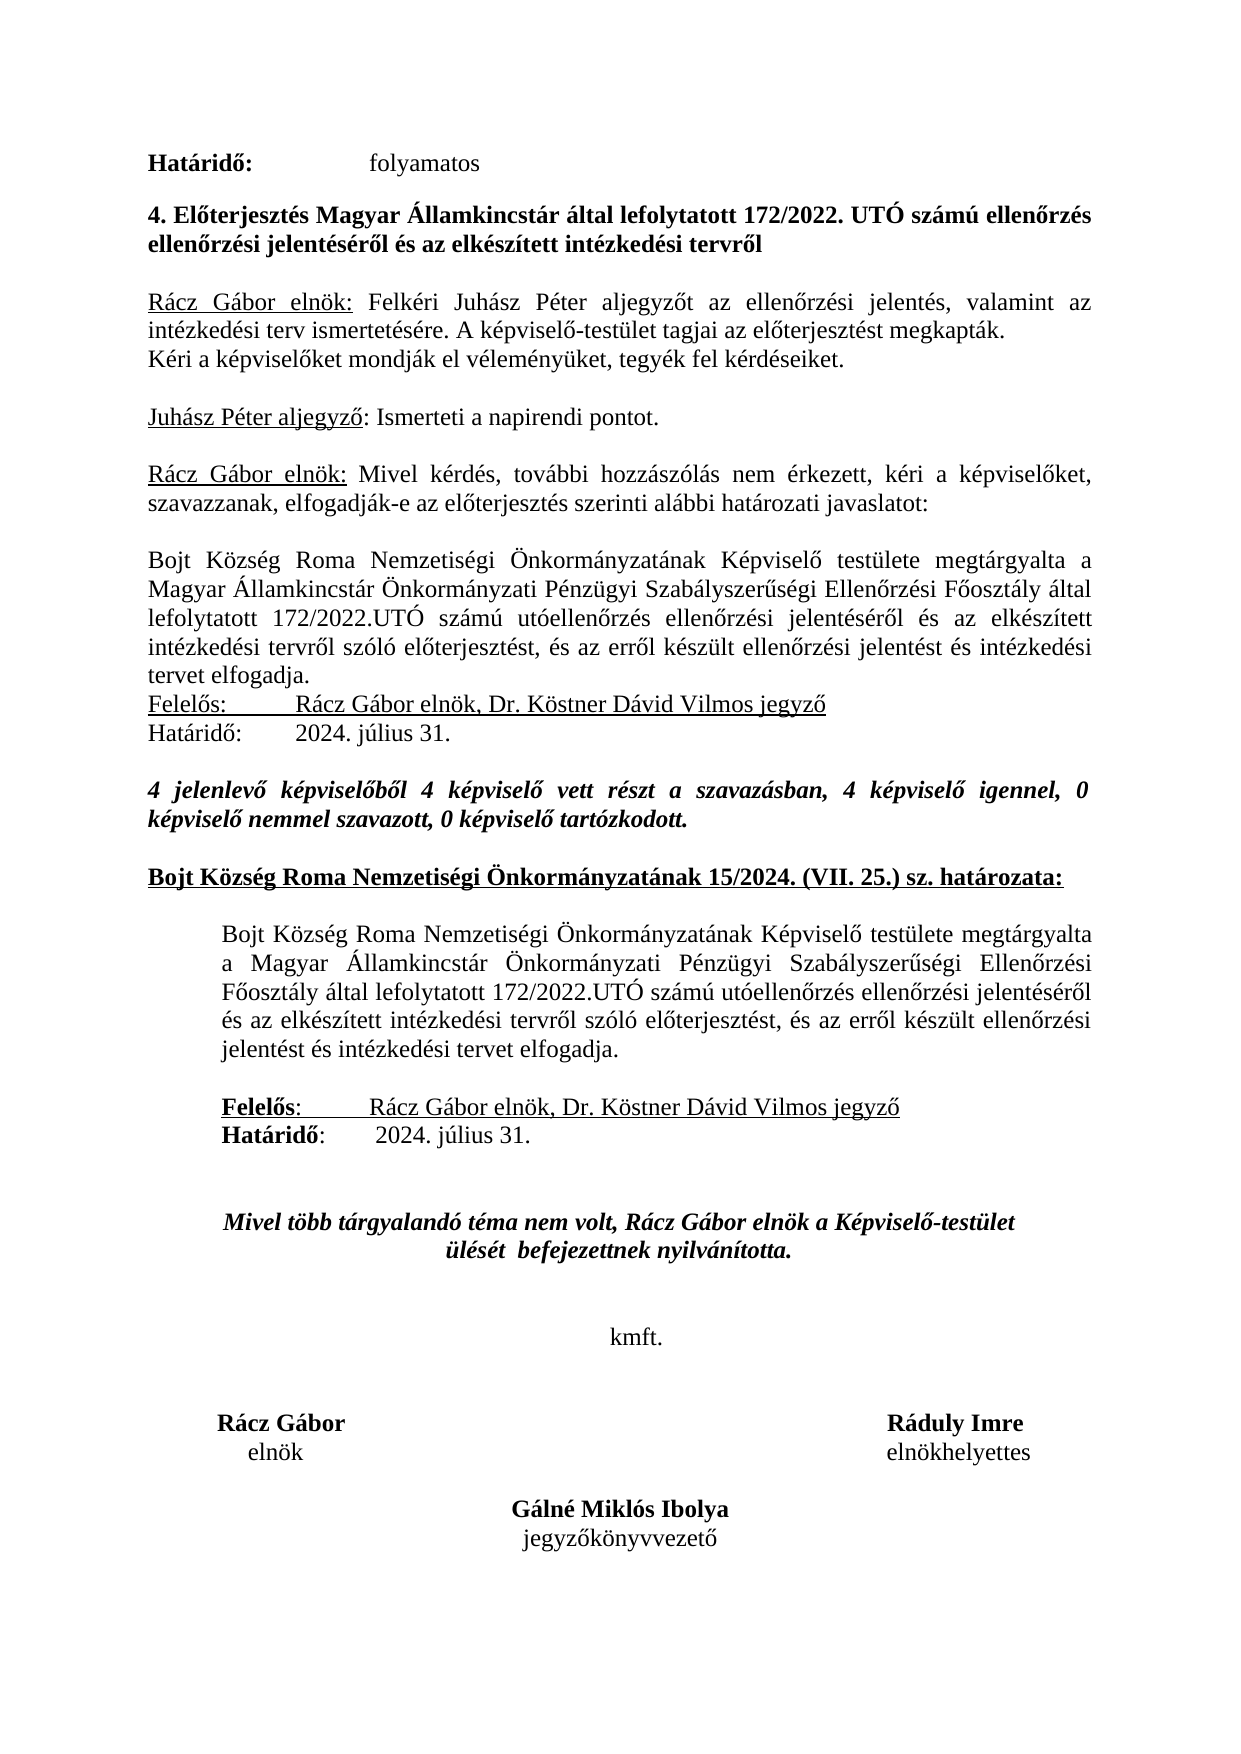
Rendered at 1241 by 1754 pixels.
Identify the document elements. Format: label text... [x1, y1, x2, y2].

text Kéri a képviselőket mondják el véleményüket, tegyék fel kérdéseiket. [148, 344, 1093, 373]
text Gálné Miklós Ibolya [148, 1494, 1093, 1523]
text elnök elnökhelyettes [148, 1437, 1093, 1465]
text Mivel több tárgyalandó téma nem volt, Rácz Gábor elnök a Képviselő-testület [148, 1207, 1093, 1235]
text Felelős: Rácz Gábor elnök, Dr. Köstner Dávid Vilmos jegyző [148, 1092, 1093, 1120]
text Határidő: 2024. július 31. [148, 1120, 1093, 1149]
text ülését befejezettnek nyilvánította. [148, 1235, 1093, 1264]
text Rácz Gábor elnök: Mivel kérdés, további hozzászólás nem érkezett, kéri a képviselőket, szavazzanak, elfogadják-e az előterjesztés szerinti alábbi határozati javaslatot: [148, 459, 1093, 517]
text jegyzőkönyvvezető [148, 1523, 1093, 1552]
text Határidő: 2024. július 31. [148, 718, 1093, 747]
text Juhász Péter aljegyző: Ismerteti a napirendi pontot. [148, 402, 1093, 430]
text Felelős: Rácz Gábor elnök, Dr. Köstner Dávid Vilmos jegyző [148, 689, 1093, 718]
text 4. Előterjesztés Magyar Államkincstár által lefolytatott 172/2022. UTÓ számú ellenőrzés ellenőrzési jelentéséről és az elkészített intézkedési tervről [148, 200, 1093, 258]
text Határidő: folyamatos [148, 148, 1093, 176]
text Rácz Gábor elnök: Felkéri Juhász Péter aljegyzőt az ellenőrzési jelentés, valamint az intézkedési terv ismertetésére. A képviselő-testület tagjai az előterjesztést megkapták. [148, 287, 1093, 344]
text kmft. [148, 1322, 1093, 1350]
text 4 jelenlevő képviselőből 4 képviselő vett részt a szavazásban, 4 képviselő igennel, 0 képviselő nemmel szavazott, 0 képviselő tartózkodott. [148, 775, 1093, 833]
text Bojt Község Roma Nemzetiségi Önkormányzatának 15/2024. (VII. 25.) sz. határozata: [148, 862, 1093, 890]
text Rácz Gábor Ráduly Imre [148, 1408, 1093, 1437]
text Bojt Község Roma Nemzetiségi Önkormányzatának Képviselő testülete megtárgyalta a Magyar Államkincstár Önkormányzati Pénzügyi Szabályszerűségi Ellenőrzési Főosztály által lefolytatott 172/2022.UTÓ számú utóellenőrzés ellenőrzési jelentéséről és az elkészített intézkedési tervről szóló előterjesztést, és az erről készült ellenőrzési jelentést és intézkedési tervet elfogadja. [221, 919, 1093, 1063]
text Bojt Község Roma Nemzetiségi Önkormányzatának Képviselő testülete megtárgyalta a Magyar Államkincstár Önkormányzati Pénzügyi Szabályszerűségi Ellenőrzési Főosztály által lefolytatott 172/2022.UTÓ számú utóellenőrzés ellenőrzési jelentéséről és az elkészített intézkedési tervről szóló előterjesztést, és az erről készült ellenőrzési jelentést és intézkedési tervet elfogadja. [148, 545, 1093, 689]
